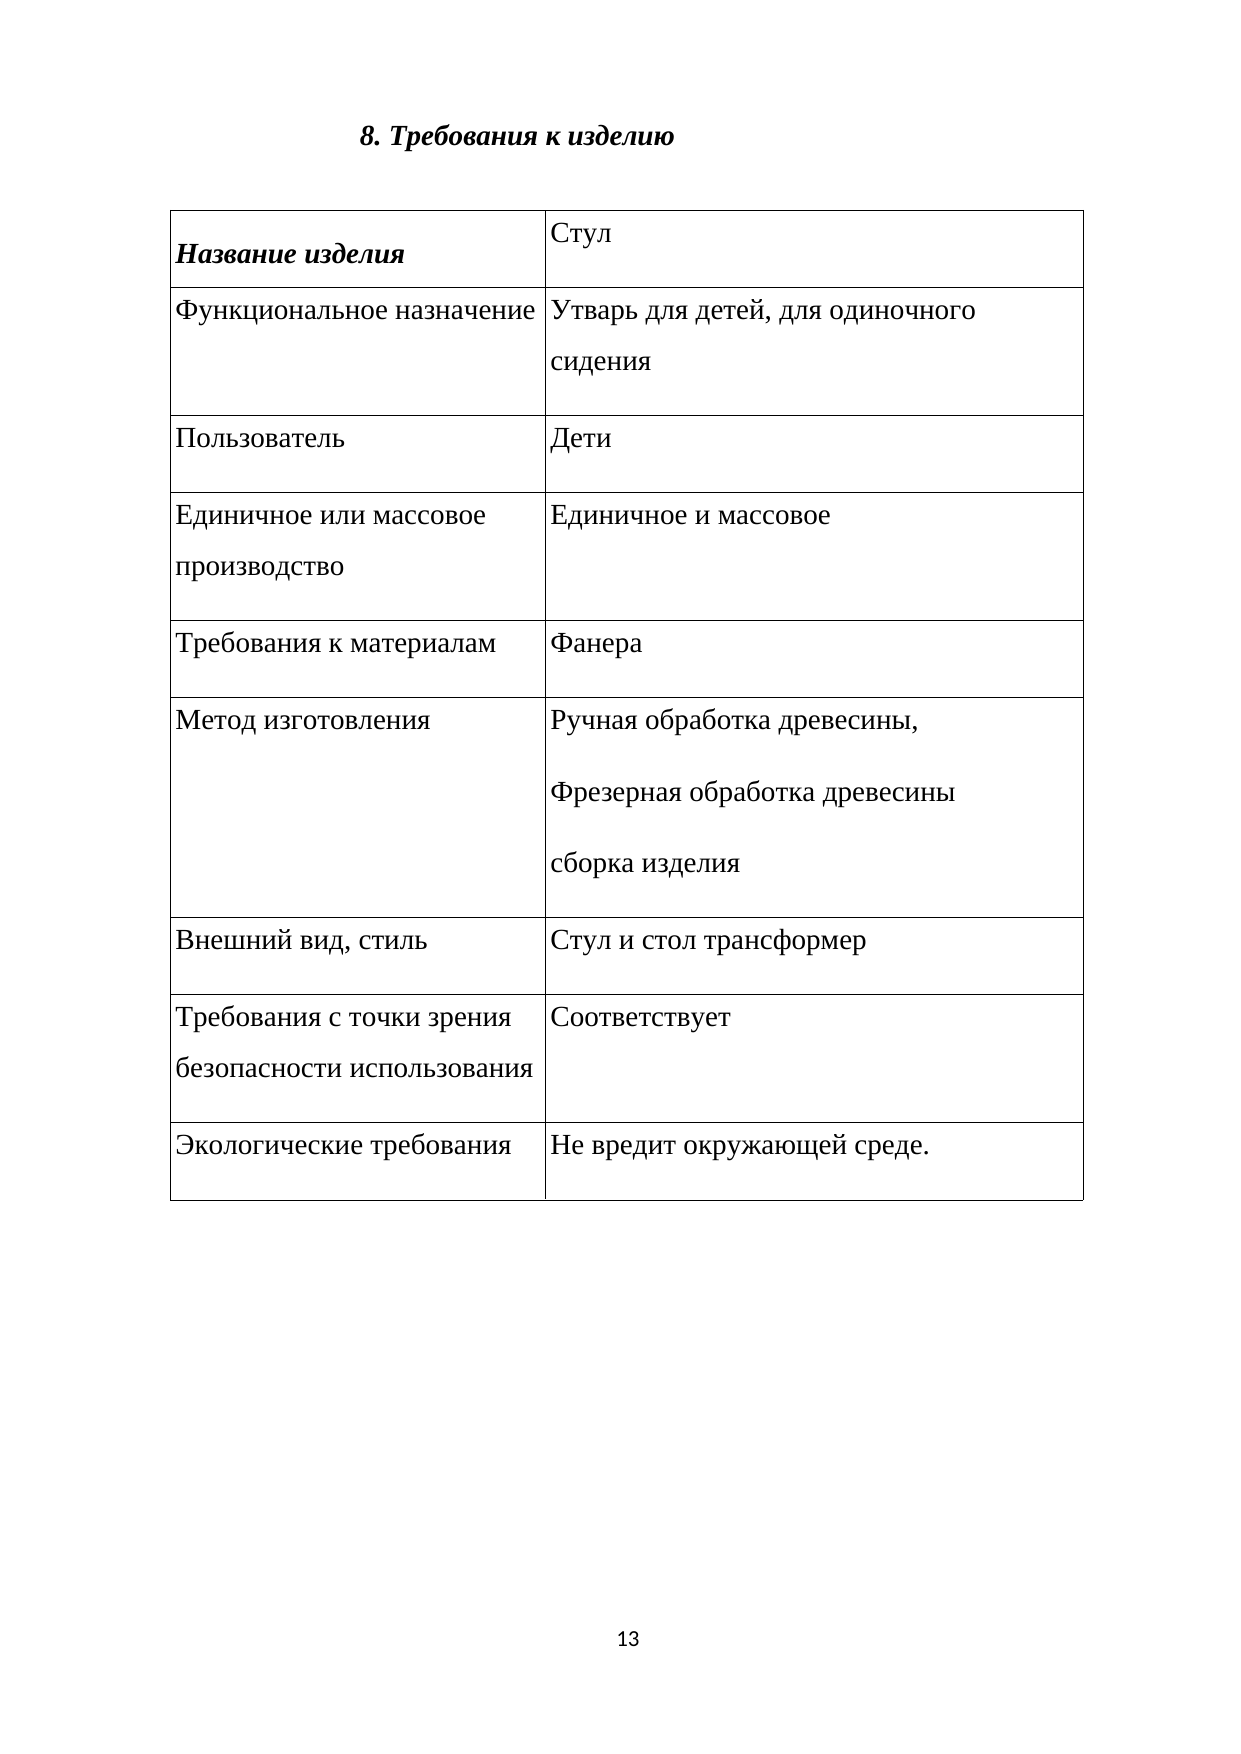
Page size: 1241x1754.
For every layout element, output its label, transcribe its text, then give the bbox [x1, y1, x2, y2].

table_cell Экологические требования [171, 1123, 545, 1199]
table_cell Единичное и массовое [546, 493, 1083, 620]
table_cell Функциональное назначение [171, 288, 545, 415]
table_header Стул [546, 211, 1083, 287]
table_cell Единичное или массовое производство [171, 493, 545, 620]
table_header Название изделия [171, 211, 545, 287]
table_cell Стул и стол трансформер [546, 918, 1083, 994]
table_cell Дети [546, 416, 1083, 492]
table_cell Внешний вид, стиль [171, 918, 545, 994]
table_cell Не вредит окружающей среде. [546, 1123, 1083, 1199]
table_cell Утварь для детей, для одиночного сидения [546, 288, 1083, 415]
table_cell Метод изготовления [171, 698, 545, 917]
table_cell Ручная обработка древесины, Фрезерная обработка древесины сборка изделия [546, 698, 1083, 917]
table_cell Требования с точки зрения безопасности использования [171, 995, 545, 1122]
subtitle 8. Требования к изделию [133, 118, 1122, 152]
table_cell Соответствует [546, 995, 1083, 1122]
table_cell Пользователь [171, 416, 545, 492]
table_cell Фанера [546, 621, 1083, 697]
table_cell Требования к материалам [171, 621, 545, 697]
